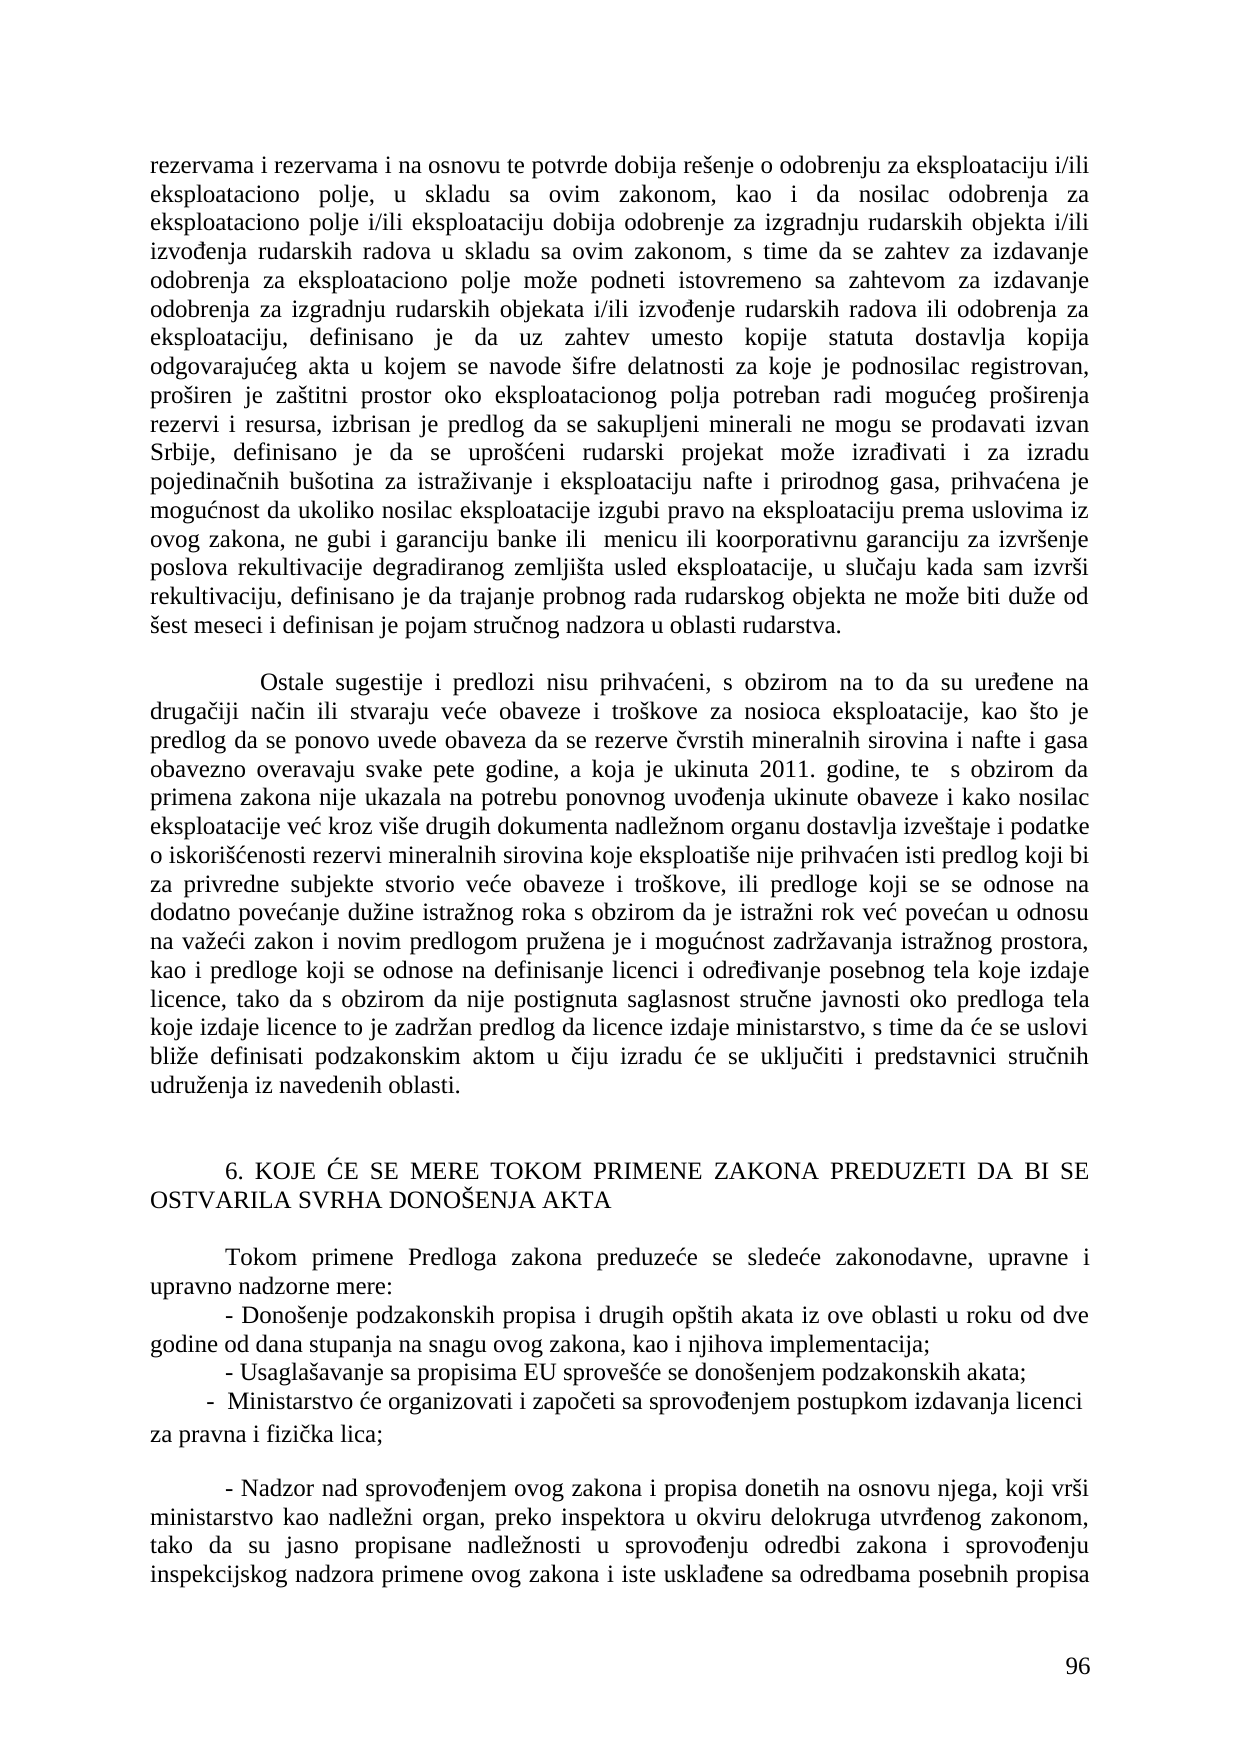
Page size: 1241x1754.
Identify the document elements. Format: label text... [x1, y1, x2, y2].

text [150, 150, 1090, 639]
text - Donošenje podzakonskih propisa i drugih opštih akata iz ove oblasti u roku od dve godine od dana stupanja na snagu ovog zakona, kao i njihova implementacija; [150, 1300, 1090, 1357]
text Tokom primene Predloga zakona preduzeće se sledeće zakonodavne, upravne i upravno nadzorne mere: [150, 1242, 1090, 1300]
text - Ministarstvo će organizovati i započeti sa sprovođenjem postupkom izdavanja licenci za pravna i fizička lica; [150, 1386, 1090, 1448]
text - Usaglašavanje sa propisima EU sprovešće se donošenjem podzakonskih akata; [150, 1357, 1090, 1386]
text 6. KOJE ĆE SE MERE TOKOM PRIMENE ZAKONA PREDUZETI DA BI SE OSTVARILA SVRHA DONOŠENJA AKTA [150, 1156, 1090, 1214]
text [150, 1473, 1090, 1588]
text Ostale sugestije i predlozi nisu prihvaćeni, s obzirom na to da su uređene na drugačiji način ili stvaraju veće obaveze i troškove za nosioca eksploatacije, kao što je predlog da se ponovo uvede obaveza da se rezerve čvrstih mineralnih sirovina i nafte i gasa obavezno overavaju svake pete godine, a koja je ukinuta 2011. godine, te s obzirom da primena zakona nije ukazala na potrebu ponovnog uvođenja ukinute obaveze i kako nosilac eksploatacije već kroz više drugih dokumenta nadležnom organu dostavlja izveštaje i podatke o iskorišćenosti rezervi mineralnih sirovina koje eksploatiše nije prihvaćen isti predlog koji bi za privredne subjekte stvorio veće obaveze i troškove, ili predloge koji se se odnose na dodatno povećanje dužine istražnog roka s obzirom da je istražni rok već povećan u odnosu na važeći zakon i novim predlogom pružena je i mogućnost zadržavanja istražnog prostora, kao i predloge koji se odnose na definisanje licenci i određivanje posebnog tela koje izdaje licence, tako da s obzirom da nije postignuta saglasnost stručne javnosti oko predloga tela koje izdaje licence to je zadržan predlog da licence izdaje ministarstvo, s time da će se uslovi bliže definisati podzakonskim aktom u čiju izradu će se uključiti i predstavnici stručnih udruženja iz navedenih oblasti. [150, 667, 1090, 1099]
